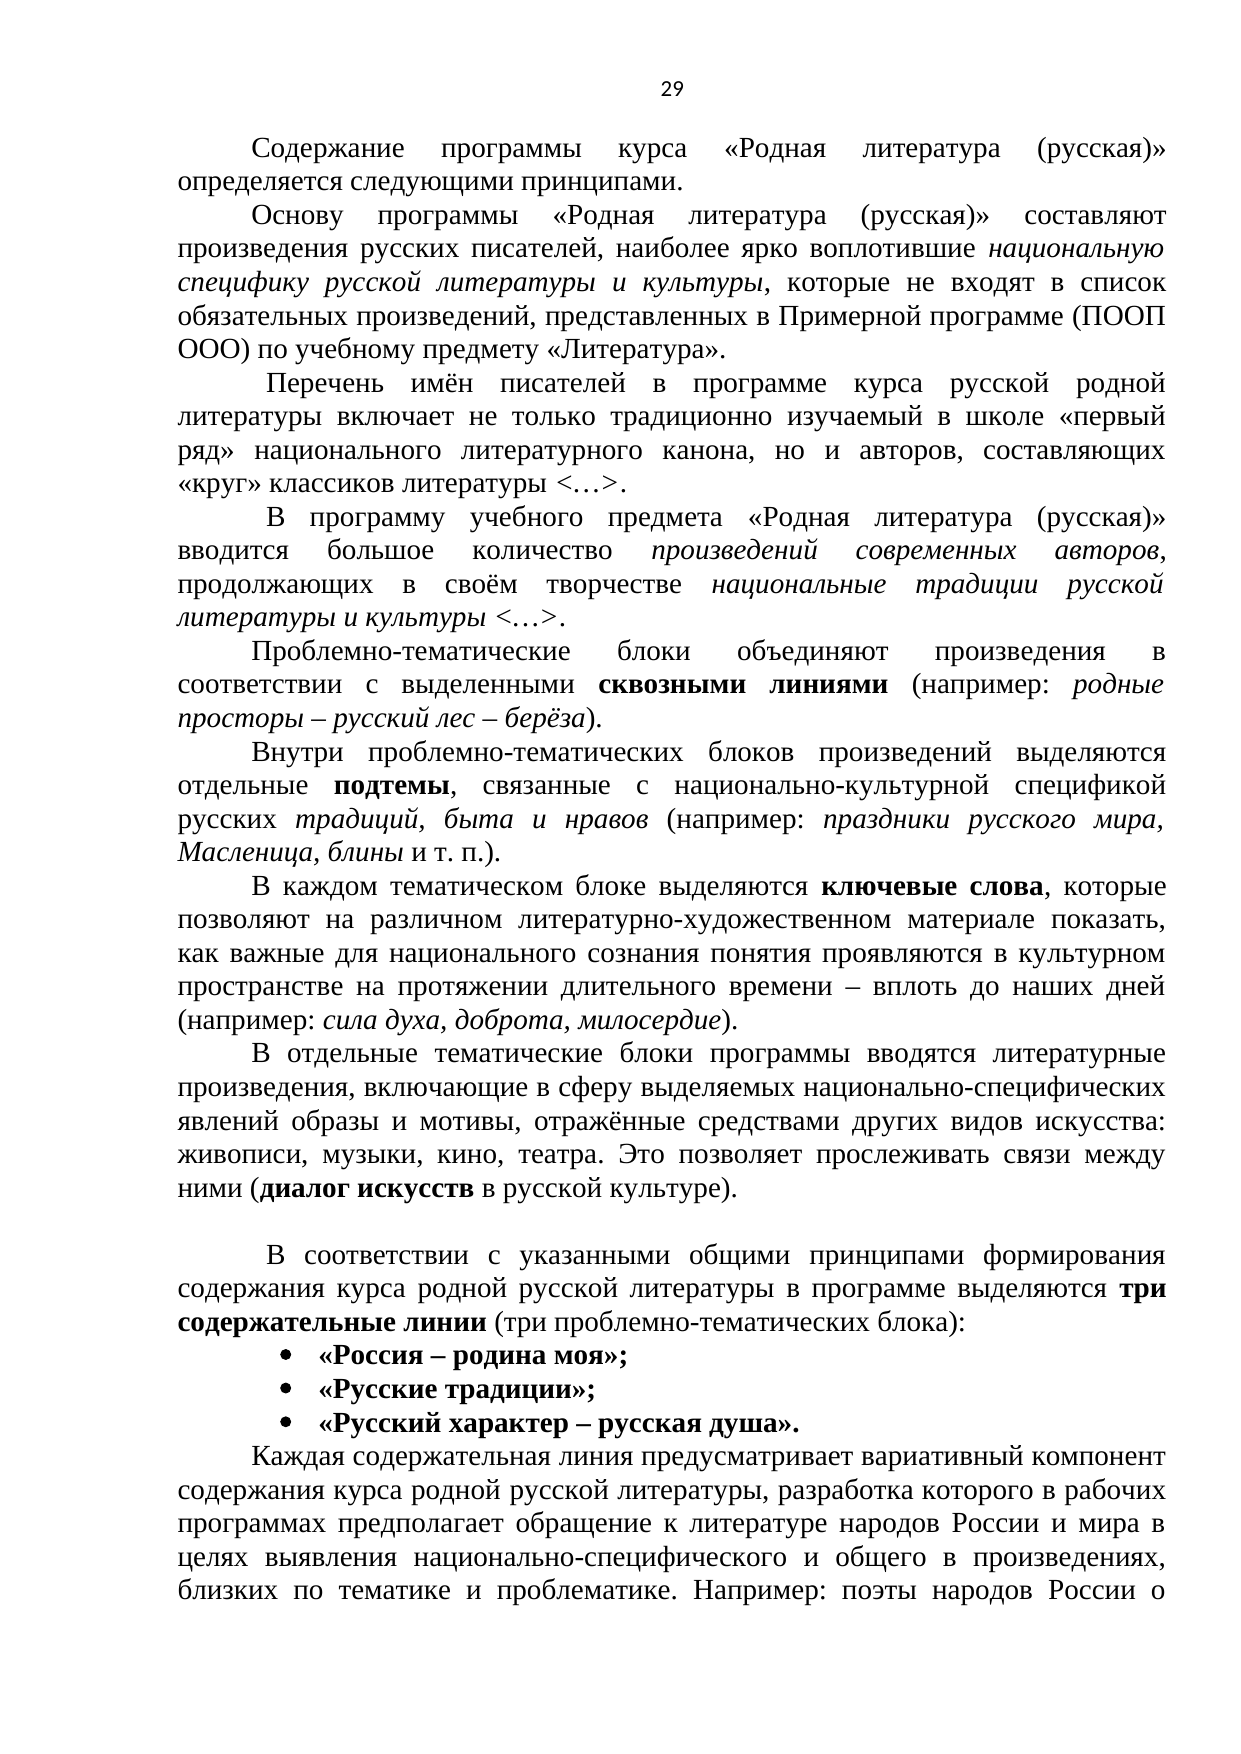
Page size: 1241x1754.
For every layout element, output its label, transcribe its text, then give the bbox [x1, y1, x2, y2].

list «Русский характер – русская душа». [281, 1405, 1167, 1438]
text Внутри проблемно-тематических блоков произведений выделяются отдельные подтемы, связанные с национально-культурной спецификой русских традиций, быта и нравов (например: праздники русского мира, Масленица, блины и т. п.). [177, 734, 1167, 868]
list «Россия – родина моя»; [281, 1337, 1167, 1371]
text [177, 1438, 1167, 1606]
list «Русские традиции»; [281, 1371, 1167, 1405]
text Содержание программы курса «Родная литература (русская)» определяется следующими принципами. [177, 130, 1167, 197]
text Перечень имён писателей в программе курса русской родной литературы включает не только традиционно изучаемый в школе «первый ряд» национального литературного канона, но и авторов, составляющих «круг» классиков литературы <…>. [177, 365, 1167, 499]
text В соответствии с указанными общими принципами формирования содержания курса родной русской литературы в программе выделяются три содержательные линии (три проблемно-тематических блока): [177, 1237, 1167, 1337]
text Проблемно-тематические блоки объединяют произведения в соответствии с выделенными сквозными линиями (например: родные просторы – русский лес – берёза). [177, 633, 1167, 734]
text В каждом тематическом блоке выделяются ключевые слова, которые позволяют на различном литературно-художественном материале показать, как важные для национального сознания понятия проявляются в культурном пространстве на протяжении длительного времени – вплоть до наших дней (например: сила духа, доброта, милосердие). [177, 868, 1167, 1036]
text В отдельные тематические блоки программы вводятся литературные произведения, включающие в сферу выделяемых национально-специфических явлений образы и мотивы, отражённые средствами других видов искусства: живописи, музыки, кино, театра. Это позволяет прослеживать связи между ними (диалог искусств в русской культуре). [177, 1036, 1167, 1203]
text Основу программы «Родная литература (русская)» составляют произведения русских писателей, наиболее ярко воплотившие национальную специфику русской литературы и культуры, которые не входят в список обязательных произведений, представленных в Примерной программе (ПООП ООО) по учебному предмету «Литература». [177, 197, 1167, 365]
text В программу учебного предмета «Родная литература (русская)» вводится большое количество произведений современных авторов, продолжающих в своём творчестве национальные традиции русской литературы и культуры <…>. [177, 499, 1167, 633]
